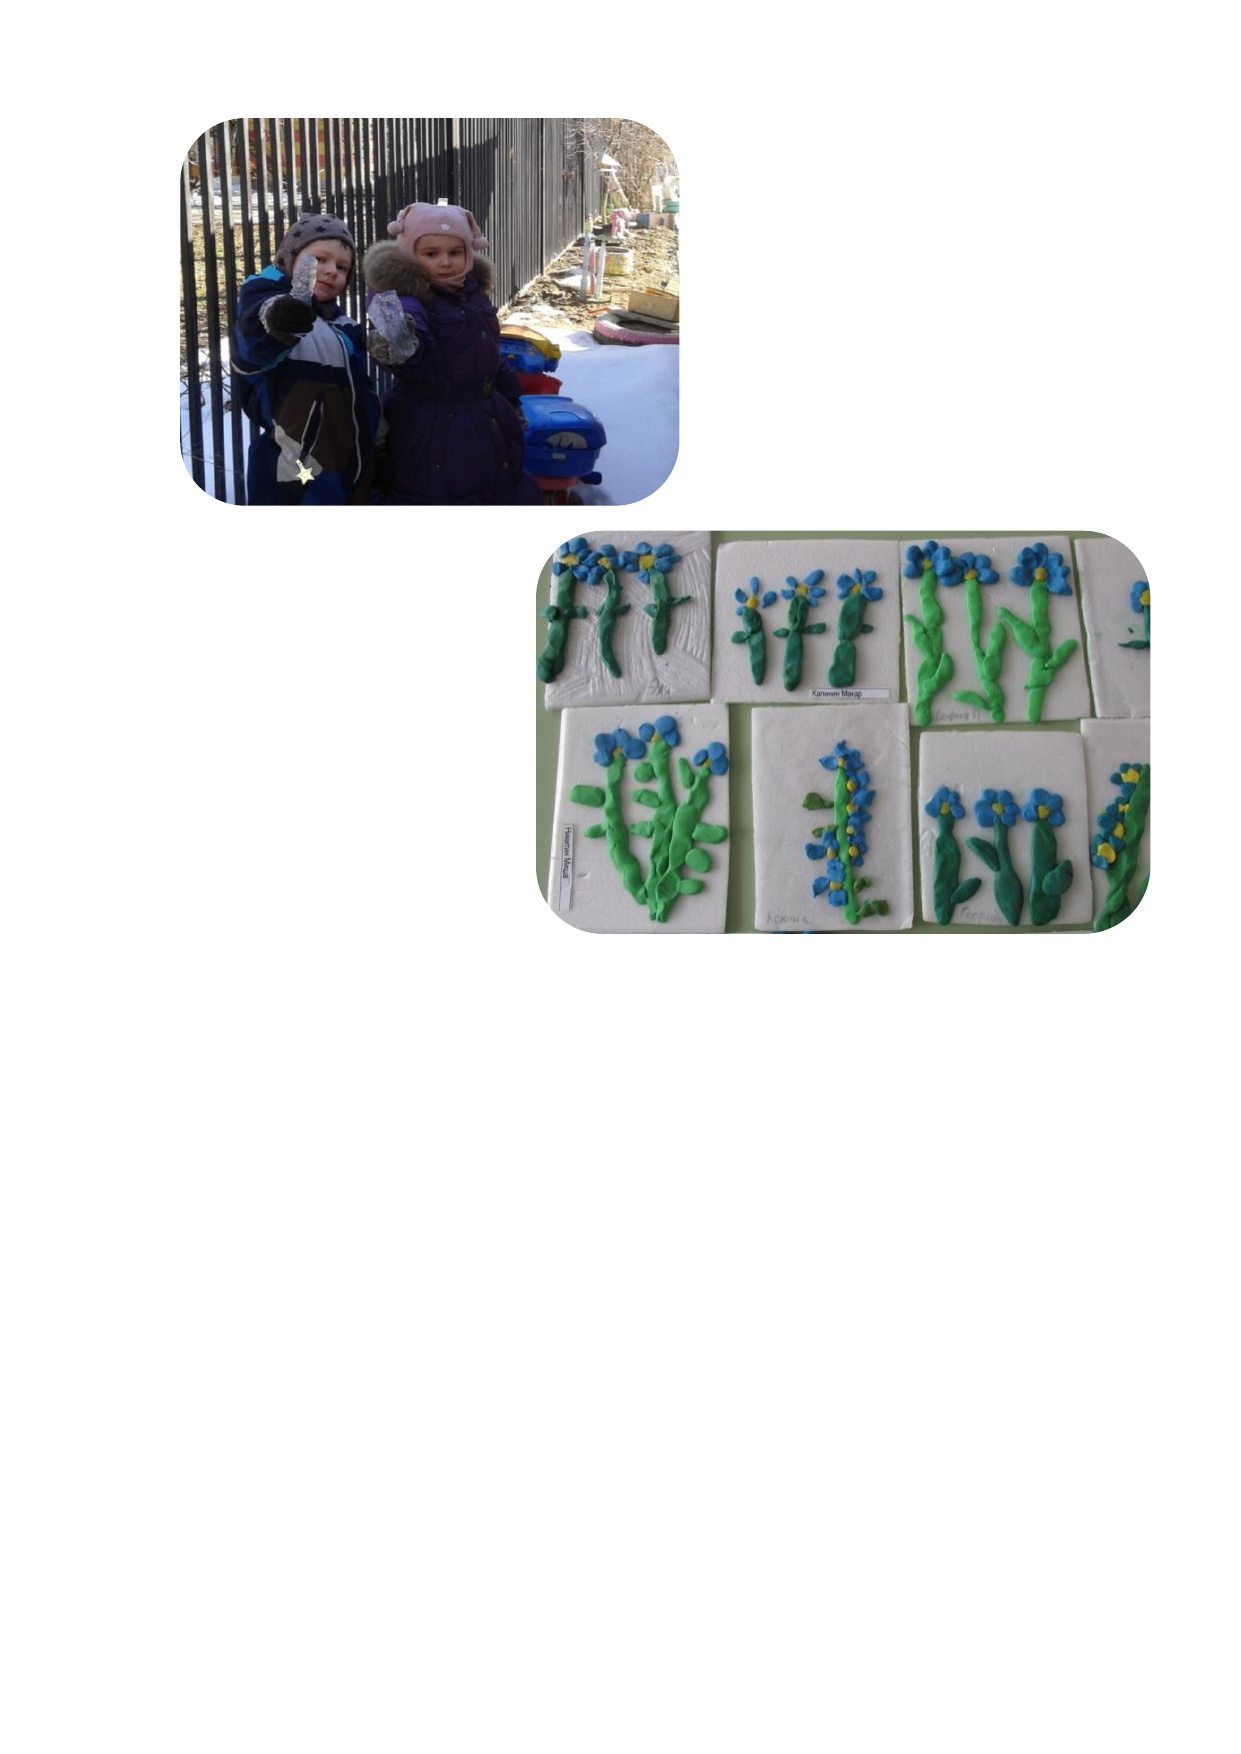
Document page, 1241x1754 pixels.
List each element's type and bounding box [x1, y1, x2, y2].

picture [180, 118, 680, 506]
picture [536, 530, 1151, 934]
